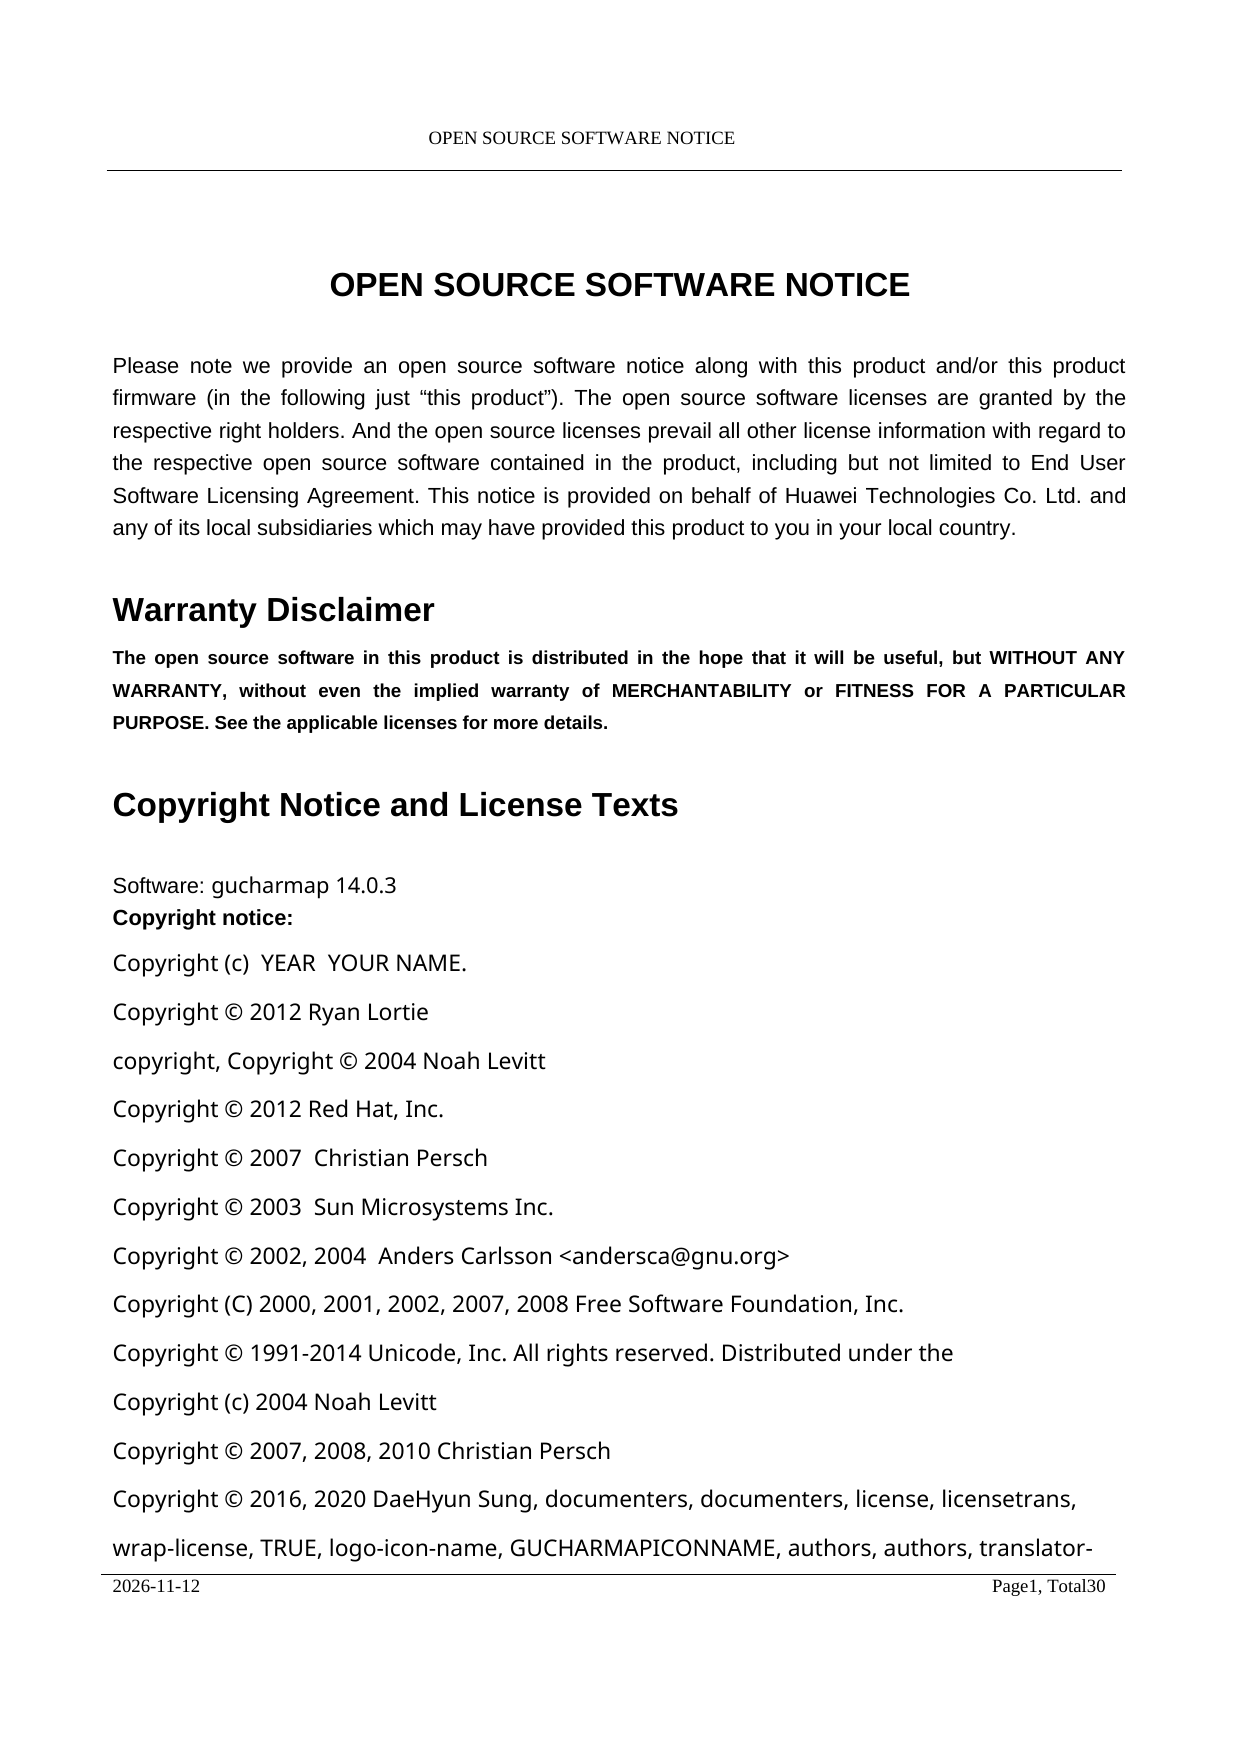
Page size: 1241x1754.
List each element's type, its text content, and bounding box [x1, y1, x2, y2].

text Copyright notice: [112, 901, 1128, 934]
text Warranty Disclaimer [112, 576, 1128, 641]
text OPEN SOURCE SOFTWARE NOTICE [112, 251, 1128, 316]
text Software: gucharmap 14.0.3 [112, 869, 1128, 901]
text Please note we provide an open source software notice along with this product and/or this product firmware (in the following just “this product”). The open source software licenses are granted by the respective right holders. And the open source licenses prevail all other license information with regard to the respective open source software contained in the product, including but not limited to End User Software Licensing Agreement. This notice is provided on behalf of Huawei Technologies Co. Ltd. and any of its local subsidiaries which may have provided this product to you in your local country. [112, 349, 1128, 544]
text The open source software in this product is distributed in the hope that it will be useful, but WITHOUT ANY WARRANTY, without even the implied warranty of MERCHANTABILITY or FITNESS FOR A PARTICULAR PURPOSE. See the applicable licenses for more details. [112, 641, 1128, 739]
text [112, 947, 1128, 1564]
text Copyright Notice and License Texts [112, 771, 1128, 836]
